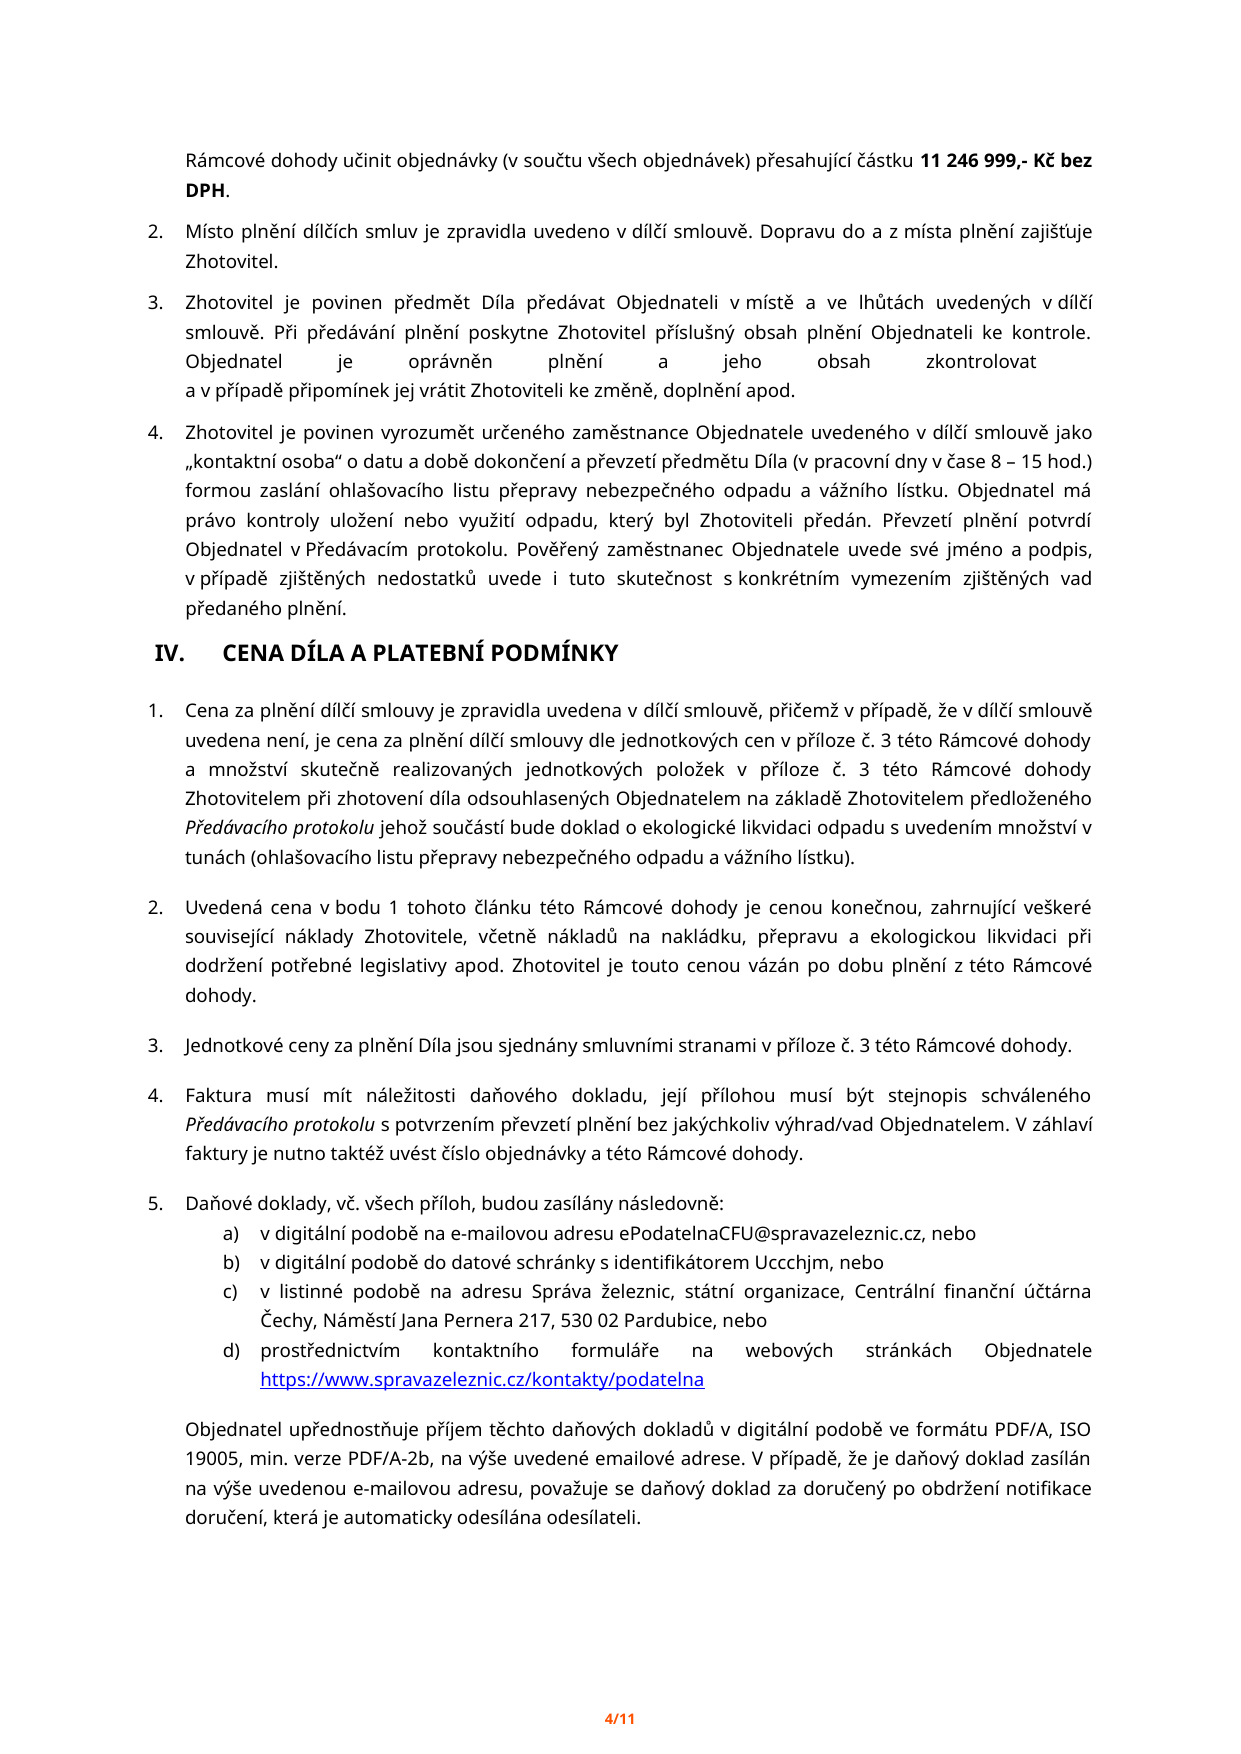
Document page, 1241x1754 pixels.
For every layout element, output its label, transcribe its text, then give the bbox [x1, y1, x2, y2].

text Zhotovitel je povinen vyrozumět určeného zaměstnance Objednatele uvedeného v dílčí smlouvě jako „kontaktní osoba“ o datu a době dokončení a převzetí předmětu Díla (v pracovní dny v čase 8 – 15 hod.) formou zaslání ohlašovacího listu přepravy nebezpečného odpadu a vážního lístku. Objednatel má právo kontroly uložení nebo využití odpadu, který byl Zhotoviteli předán. Převzetí plnění potvrdí Objednatel v Předávacím protokolu. Pověřený zaměstnanec Objednatele uvede své jméno a podpis, v případě zjištěných nedostatků uvede i tuto skutečnost s konkrétním vymezením zjištěných vad předaného plnění. [148, 419, 1093, 620]
list v digitální podobě do datové schránky s identifikátorem Uccchjm, nebo [223, 1249, 1093, 1275]
list Uvedená cena v bodu 1 tohoto článku této Rámcové dohody je cenou konečnou, zahrnující veškeré související náklady Zhotovitele, včetně nákladů na nakládku, přepravu a ekologickou likvidaci při dodržení potřebné legislativy apod. Zhotovitel je touto cenou vázán po dobu plnění z této Rámcové dohody. [148, 894, 1093, 1007]
list Jednotkové ceny za plnění Díla jsou sjednány smluvními stranami v příloze č. 3 této Rámcové dohody. [148, 1032, 1093, 1057]
text Objednatel upřednostňuje příjem těchto daňových dokladů v digitální podobě ve formátu PDF/A, ISO 19005, min. verze PDF/A-2b, na výše uvedené emailové adrese. V případě, že je daňový doklad zasílán na výše uvedenou e-mailovou adresu, považuje se daňový doklad za doručený po obdržení notifikace doručení, která je automaticky odesílána odesílateli. [185, 1416, 1093, 1530]
list Cena za plnění dílčí smlouvy je zpravidla uvedena v dílčí smlouvě, přičemž v případě, že v dílčí smlouvě uvedena není, je cena za plnění dílčí smlouvy dle jednotkových cen v příloze č. 3 této Rámcové dohody a množství skutečně realizovaných jednotkových položek v příloze č. 3 této Rámcové dohody Zhotovitelem při zhotovení díla odsouhlasených Objednatelem na základě Zhotovitelem předloženého Předávacího protokolu jehož součástí bude doklad o ekologické likvidaci odpadu s uvedením množství v tunách (ohlašovacího listu přepravy nebezpečného odpadu a vážního lístku). [148, 698, 1093, 869]
list CENA DÍLA A PLATEBNÍ PODMÍNKY [185, 637, 1093, 668]
list v listinné podobě na adresu Správa železnic, státní organizace, Centrální finanční účtárna Čechy, Náměstí Jana Pernera 217, 530 02 Pardubice, nebo [223, 1278, 1093, 1333]
list v digitální podobě na e-mailovou adresu ePodatelnaCFU@spravazeleznic.cz, nebo [223, 1220, 1093, 1246]
text Zhotovitel je povinen předmět Díla předávat Objednateli v místě a ve lhůtách uvedených v dílčí smlouvě. Při předávání plnění poskytne Zhotovitel příslušný obsah plnění Objednateli ke kontrole. Objednatel je oprávněn plnění a jeho obsah zkontrolovat a v případě připomínek jej vrátit Zhotoviteli ke změně, doplnění apod. [148, 290, 1093, 403]
text Místo plnění dílčích smluv je zpravidla uvedeno v dílčí smlouvě. Dopravu do a z místa plnění zajišťuje Zhotovitel. [148, 219, 1093, 273]
list prostřednictvím kontaktního formuláře na webových stránkách Objednatele https://www.spravazeleznic.cz/kontakty/podatelna [223, 1337, 1093, 1392]
list Daňové doklady, vč. všech příloh, budou zasílány následovně: [148, 1191, 1093, 1216]
list Faktura musí mít náležitosti daňového dokladu, její přílohou musí být stejnopis schváleného Předávacího protokolu s potvrzením převzetí plnění bez jakýchkoliv výhrad/vad Objednatelem. V záhlaví faktury je nutno taktéž uvést číslo objednávky a této Rámcové dohody. [148, 1082, 1093, 1166]
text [148, 148, 1093, 202]
